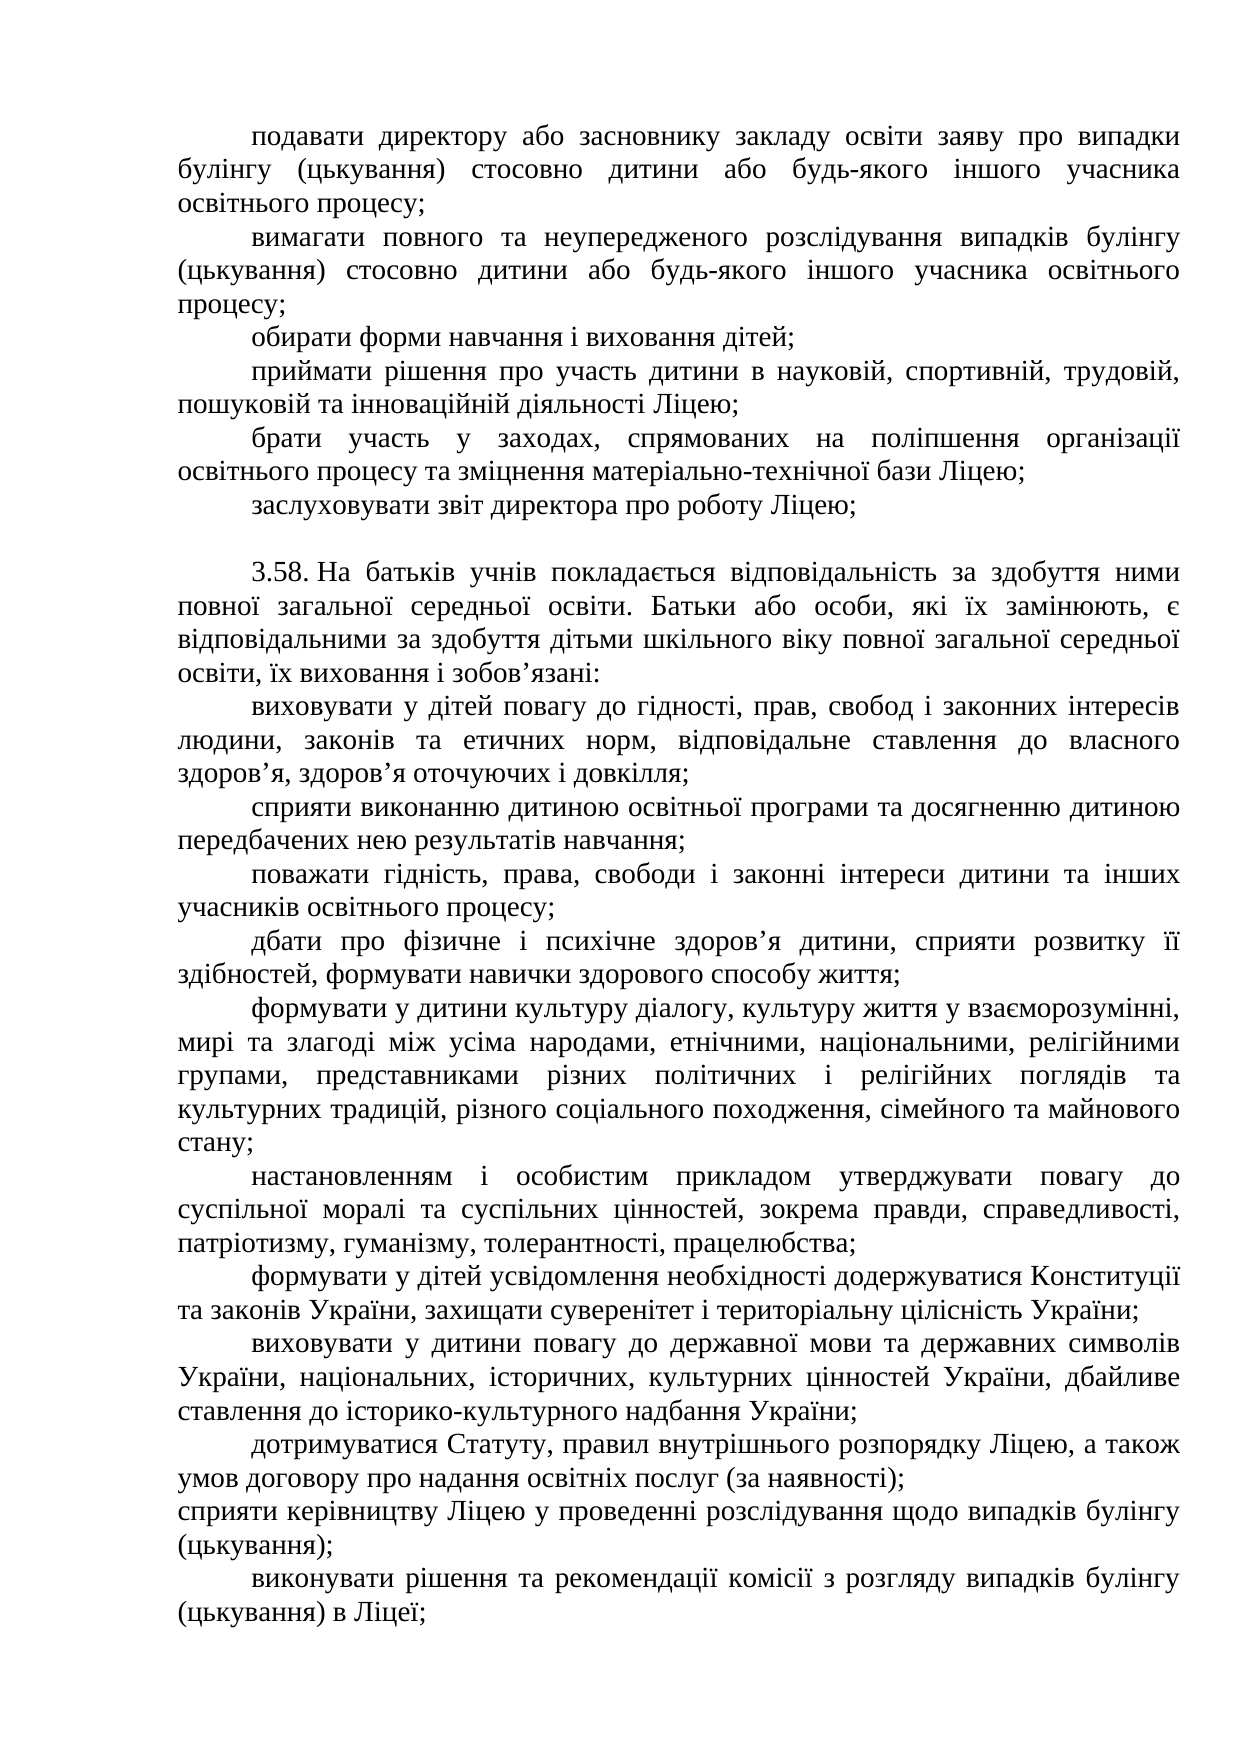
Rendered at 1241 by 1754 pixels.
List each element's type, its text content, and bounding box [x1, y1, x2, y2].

text настановленням і особистим прикладом утверджувати повагу до суспільної моралі та суспільних цінностей, зокрема правди, справедливості, патріотизму, гуманізму, толерантності, працелюбства; [177, 1158, 1181, 1258]
text обирати форми навчання і виховання дітей; [177, 319, 1181, 353]
text заслуховувати звіт директора про роботу Ліцею; [177, 487, 1181, 521]
text дбати про фізичне і психічне здоров’я дитини, сприяти розвитку її здібностей, формувати навички здорового способу життя; [177, 923, 1181, 990]
text формувати у дітей усвідомлення необхідності додержуватися Конституції та законів України, захищати суверенітет і територіальну цілісність України; [177, 1258, 1181, 1326]
text сприяти виконанню дитиною освітньої програми та досягненню дитиною передбачених нею результатів навчання; [177, 789, 1181, 856]
text сприяти керівництву Ліцею у проведенні розслідування щодо випадків булінгу (цькування); [177, 1493, 1181, 1560]
text брати участь у заходах, спрямованих на поліпшення організації освітнього процесу та зміцнення матеріально-технічної бази Ліцею; [177, 420, 1181, 487]
text виховувати у дитини повагу до державної мови та державних символів України, національних, історичних, культурних цінностей України, дбайливе ставлення до історико-культурного надбання України; [177, 1326, 1181, 1426]
text приймати рішення про участь дитини в науковій, спортивній, трудовій, пошуковій та інноваційній діяльності Ліцею; [177, 353, 1181, 420]
text поважати гідність, права, свободи і законні інтереси дитини та інших учасників освітнього процесу; [177, 856, 1181, 923]
text подавати директору або засновнику закладу освіти заяву про випадки булінгу (цькування) стосовно дитини або будь-якого іншого учасника освітнього процесу; [177, 118, 1181, 219]
text вимагати повного та неупередженого розслідування випадків булінгу (цькування) стосовно дитини або будь-якого іншого учасника освітнього процесу; [177, 219, 1181, 319]
text 3.58. На батьків учнів покладається відповідальність за здобуття ними повної загальної середньої освіти. Батьки або особи, які їх замінюють, є відповідальними за здобуття дітьми шкільного віку повної загальної середньої освіти, їх виховання і зобов’язані: [177, 554, 1181, 688]
text формувати у дитини культуру діалогу, культуру життя у взаєморозумінні, мирі та злагоді між усіма народами, етнічними, національними, релігійними групами, представниками різних політичних і релігійних поглядів та культурних традицій, різного соціального походження, сімейного та майнового стану; [177, 990, 1181, 1158]
text дотримуватися Статуту, правил внутрішнього розпорядку Ліцею, а також умов договору про надання освітніх послуг (за наявності); [177, 1426, 1181, 1493]
text виховувати у дітей повагу до гідності, прав, свобод і законних інтересів людини, законів та етичних норм, відповідальне ставлення до власного здоров’я, здоров’я оточуючих і довкілля; [177, 688, 1181, 789]
text виконувати рішення та рекомендації комісії з розгляду випадків булінгу (цькування) в Ліцеї; [177, 1560, 1181, 1627]
